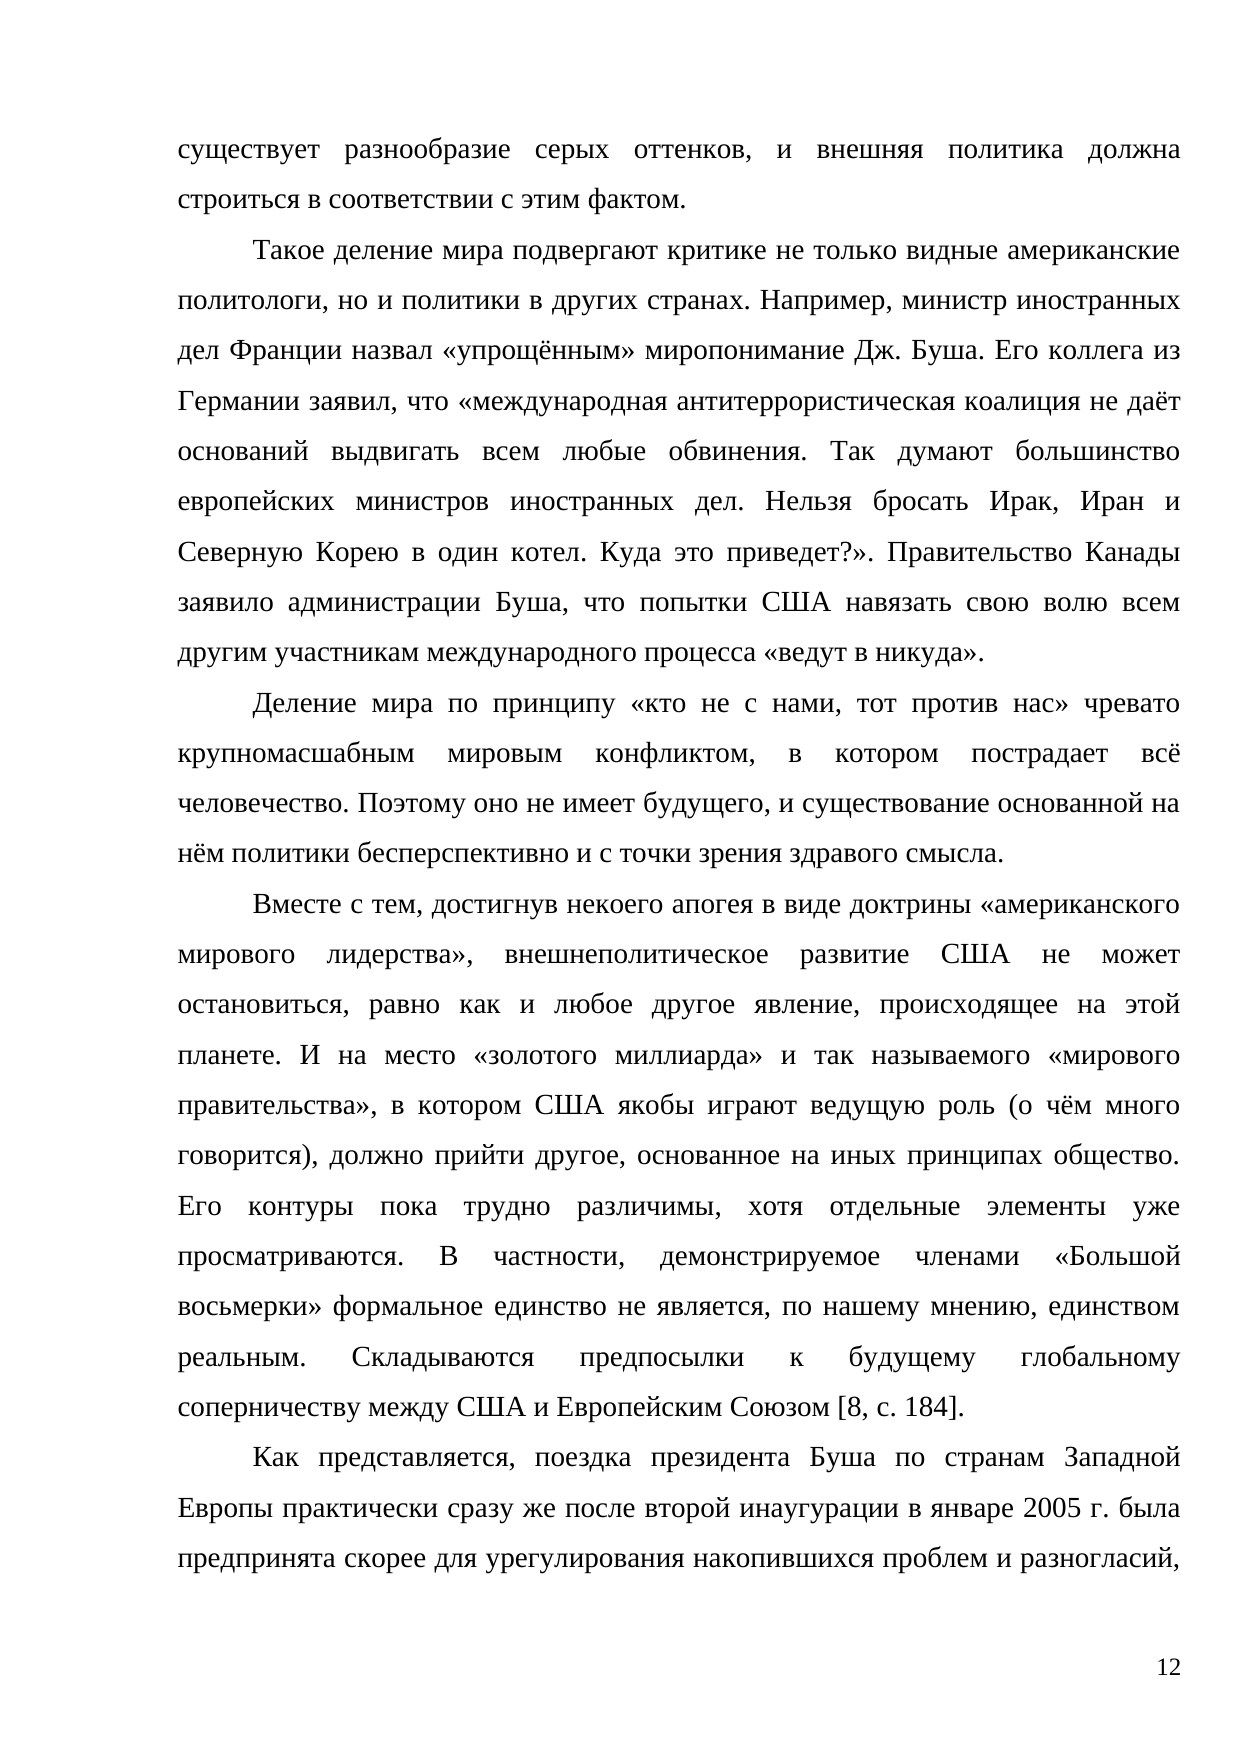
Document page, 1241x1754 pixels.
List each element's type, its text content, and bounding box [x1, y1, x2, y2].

text Деление мира по принципу «кто не с нами, тот против нас» чревато крупномасшабным мировым конфликтом, в котором пострадает всё человечество. Поэтому оно не имеет будущего, и существование основанной на нём политики бесперспективно и с точки зрения здравого смысла. [177, 685, 1181, 869]
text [177, 131, 1181, 215]
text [177, 1439, 1181, 1573]
text Вместе с тем, достигнув некоего апогея в виде доктрины «американского мирового лидерства», внешнеполитическое развитие США не может остановиться, равно как и любое другое явление, происходящее на этой планете. И на место «золотого миллиарда» и так называемого «мирового правительства», в котором США якобы играют ведущую роль (о чём много говорится), должно прийти другое, основанное на иных принципах общество. Его контуры пока трудно различимы, хотя отдельные элементы уже просматриваются. В частности, демонстрируемое членами «Большой восьмерки» формальное единство не является, по нашему мнению, единством реальным. Складываются предпосылки к будущему глобальному соперничеству между США и Европейским Союзом [8, c. 184]. [177, 886, 1181, 1423]
text Такое деление мира подвергают критике не только видные американские политологи, но и политики в других странах. Например, министр иностранных дел Франции назвал «упрощённым» миропонимание Дж. Буша. Его коллега из Германии заявил, что «международная антитеррористическая коалиция не даёт оснований выдвигать всем любые обвинения. Так думают большинство европейских министров иностранных дел. Нельзя бросать Ирак, Иран и Северную Корею в один котел. Куда это приведет?». Правительство Канады заявило администрации Буша, что попытки США навязать свою волю всем другим участникам международного процесса «ведут в никуда». [177, 232, 1181, 668]
